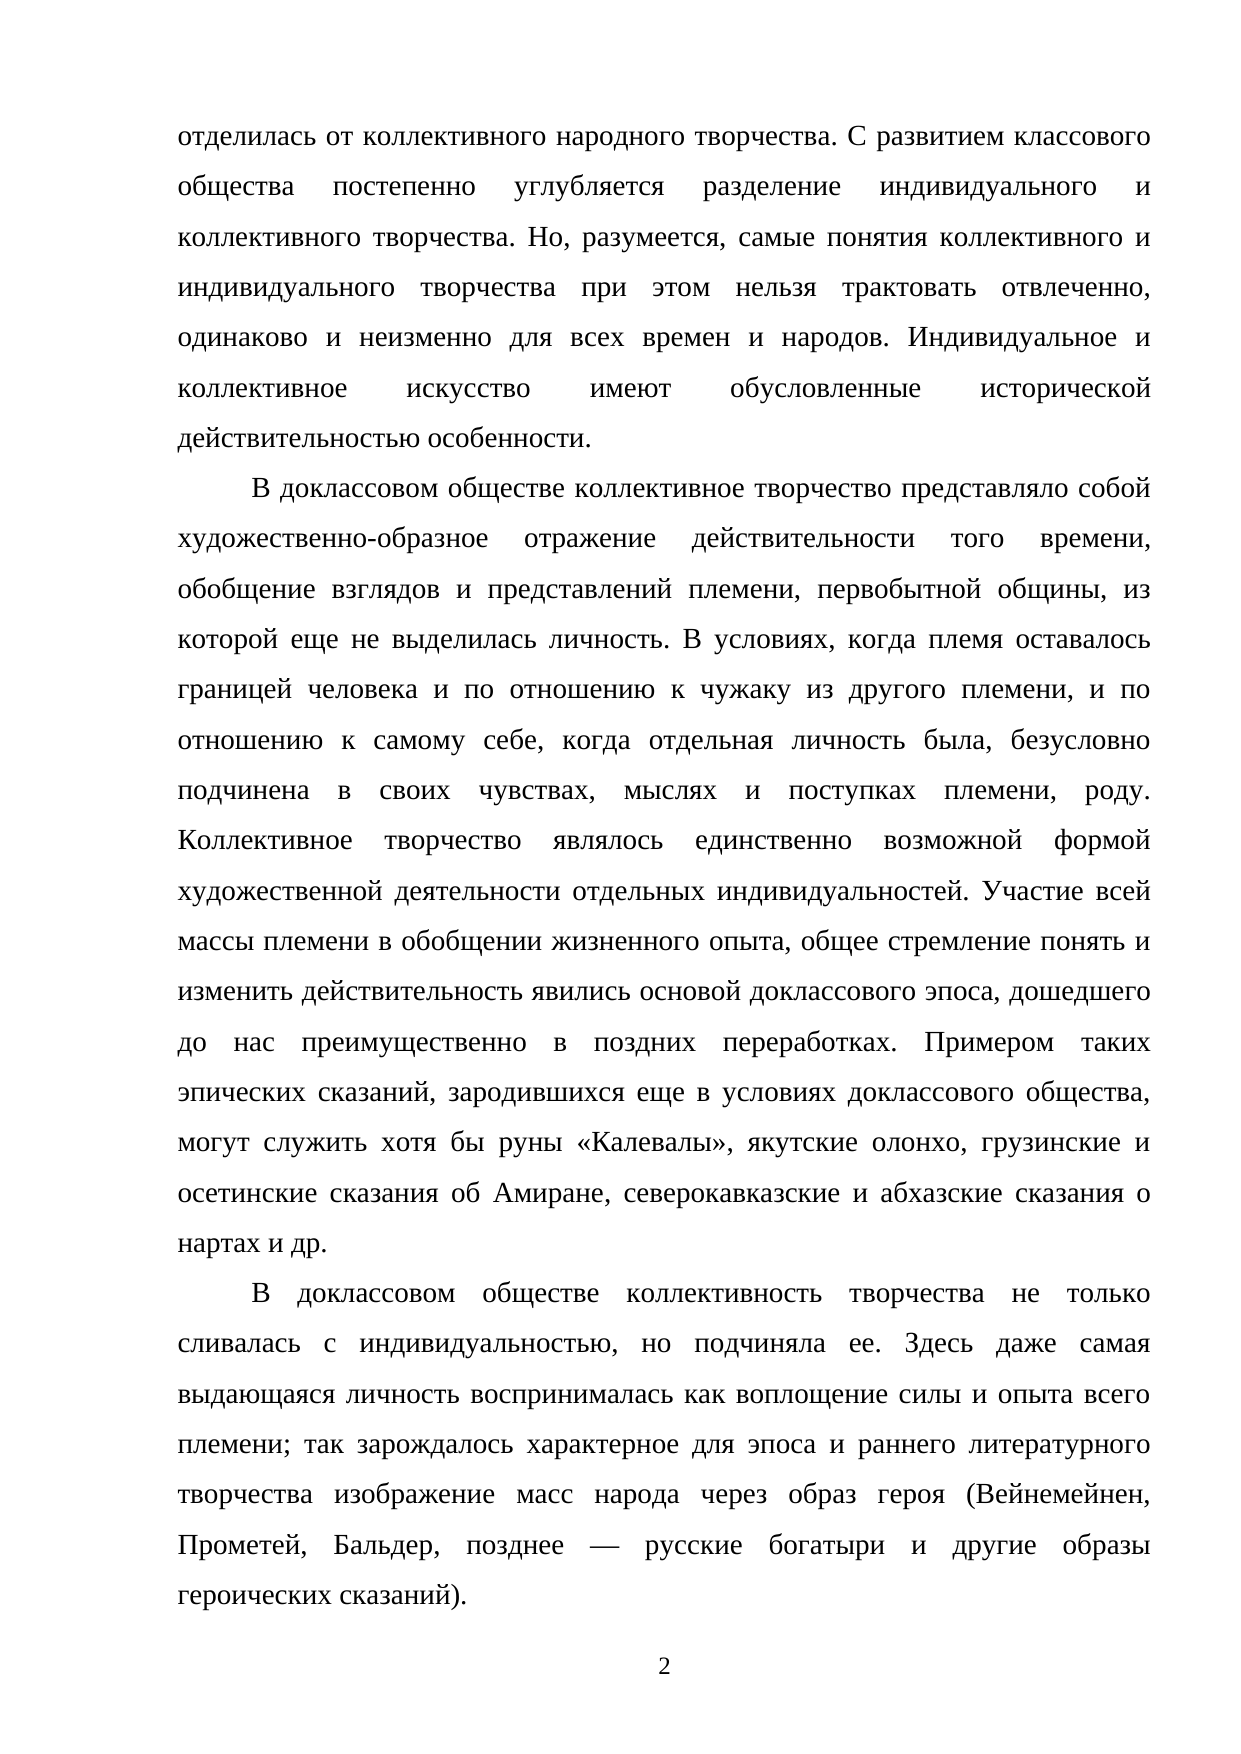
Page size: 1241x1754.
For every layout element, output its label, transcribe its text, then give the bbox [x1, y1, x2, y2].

text В доклассовом обществе коллективность творчества не только сливалась с индивидуальностью, но подчиняла ее. Здесь даже самая выдающаяся личность воспринималась как воплощение силы и опыта всего племени; так зарождалось характерное для эпоса и раннего литературного творчества изображение масс народа через образ героя (Вейнемейнен, Прометей, Бальдер, позднее — русские богатыри и другие образы героических сказаний). [177, 1275, 1152, 1611]
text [177, 118, 1152, 453]
text В доклассовом обществе коллективное творчество представляло собой художественно-образное отражение действительности того времени, обобщение взглядов и представлений племени, первобытной общины, из которой еще не выделилась личность. В условиях, когда племя оставалось границей человека и по отношению к чужаку из другого племени, и по отношению к самому себе, когда отдельная личность была, безусловно подчинена в своих чувствах, мыслях и поступках племени, роду. Коллективное творчество являлось единственно возможной формой художественной деятельности отдельных индивидуальностей. Участие всей массы племени в обобщении жизненного опыта, общее стремление понять и изменить действительность явились основой доклассового эпоса, дошедшего до нас преимущественно в поздних переработках. Примером таких эпических сказаний, зародившихся еще в условиях доклассового общества, могут служить хотя бы руны «Калевалы», якутские олонхо, грузинские и осетинские сказания об Амиране, северокавказские и абхазские сказания о нартах и др. [177, 470, 1152, 1258]
